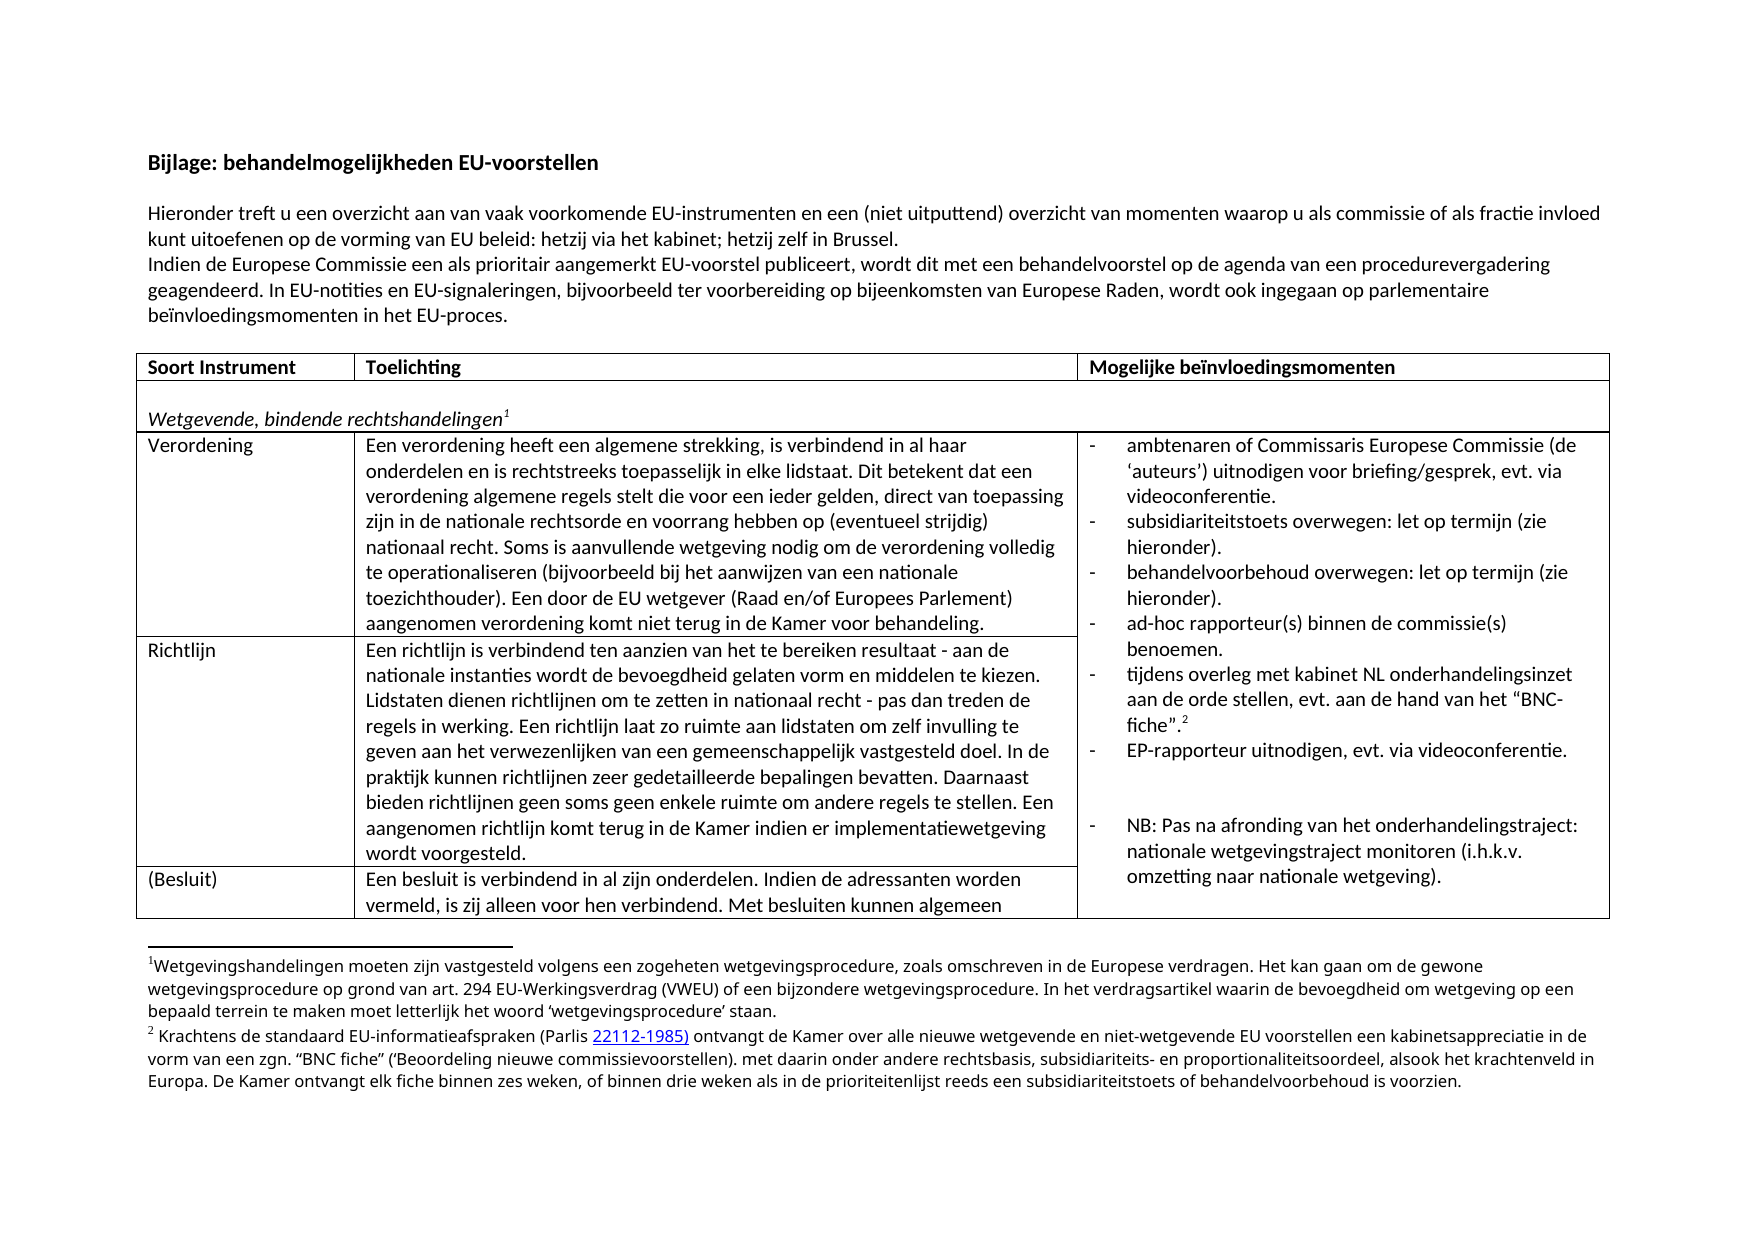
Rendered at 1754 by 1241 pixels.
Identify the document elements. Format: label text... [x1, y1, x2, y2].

table_cell (Besluit) [137, 867, 354, 917]
table_cell Een verordening heeft een algemene strekking, is verbindend in al haar onderdelen en is rechtstreeks toepasselijk in elke lidstaat. Dit betekent dat een verordening algemene regels stelt die voor een ieder gelden, direct van toepassing zijn in de nationale rechtsorde en voorrang hebben op (eventueel strijdig) nationaal recht. Soms is aanvullende wetgeving nodig om de verordening volledig te operationaliseren (bijvoorbeeld bij het aanwijzen van een nationale toezichthouder). Een door de EU wetgever (Raad en/of Europees Parlement) aangenomen verordening komt niet terug in de Kamer voor behandeling. [355, 433, 1077, 636]
table_cell ambtenaren of Commissaris Europese Commissie (de ‘auteurs’) uitnodigen voor briefing/gesprek, evt. via videoconferentie. subsidiariteitstoets overwegen: let op termijn (zie hieronder). behandelvoorbehoud overwegen: let op termijn (zie hieronder). ad-hoc rapporteur(s) binnen de commissie(s) benoemen. tijdens overleg met kabinet NL onderhandelingsinzet aan de orde stellen, evt. aan de hand van het “BNC-fiche”. EP-rapporteur uitnodigen, evt. via videoconferentie. NB: Pas na afronding van het onderhandelingstraject: nationale wetgevingstraject monitoren (i.h.k.v. omzetting naar nationale wetgeving). [1078, 433, 1609, 917]
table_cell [355, 867, 1077, 917]
table_cell Richtlijn [137, 637, 354, 866]
table_header Toelichting [355, 354, 1077, 379]
text Indien de Europese Commissie een als prioritair aangemerkt EU-voorstel publiceert, wordt dit met een behandelvoorstel op de agenda van een procedurevergadering geagendeerd. In EU-notities en EU-signaleringen, bijvoorbeeld ter voorbereiding op bijeenkomsten van Europese Raden, wordt ook ingegaan op parlementaire beïnvloedingsmomenten in het EU-proces. [148, 251, 1606, 328]
table_cell Een richtlijn is verbindend ten aanzien van het te bereiken resultaat - aan de nationale instanties wordt de bevoegdheid gelaten vorm en middelen te kiezen. Lidstaten dienen richtlijnen om te zetten in nationaal recht - pas dan treden de regels in werking. Een richtlijn laat zo ruimte aan lidstaten om zelf invulling te geven aan het verwezenlijken van een gemeenschappelijk vastgesteld doel. In de praktijk kunnen richtlijnen zeer gedetailleerde bepalingen bevatten. Daarnaast bieden richtlijnen geen soms geen enkele ruimte om andere regels te stellen. Een aangenomen richtlijn komt terug in de Kamer indien er implementatiewetgeving wordt voorgesteld. [355, 637, 1077, 866]
text Bijlage: behandelmogelijkheden EU-voorstellen [148, 148, 1606, 176]
table_cell Wetgevende, bindende rechtshandelingen [137, 381, 1609, 431]
text Hieronder treft u een overzicht aan van vaak voorkomende EU-instrumenten en een (niet uitputtend) overzicht van momenten waarop u als commissie of als fractie invloed kunt uitoefenen op de vorming van EU beleid: hetzij via het kabinet; hetzij zelf in Brussel. [148, 201, 1606, 251]
table_cell Verordening [137, 433, 354, 636]
table_header Soort Instrument [137, 354, 354, 379]
table_header Mogelijke beïnvloedingsmomenten [1078, 354, 1609, 379]
